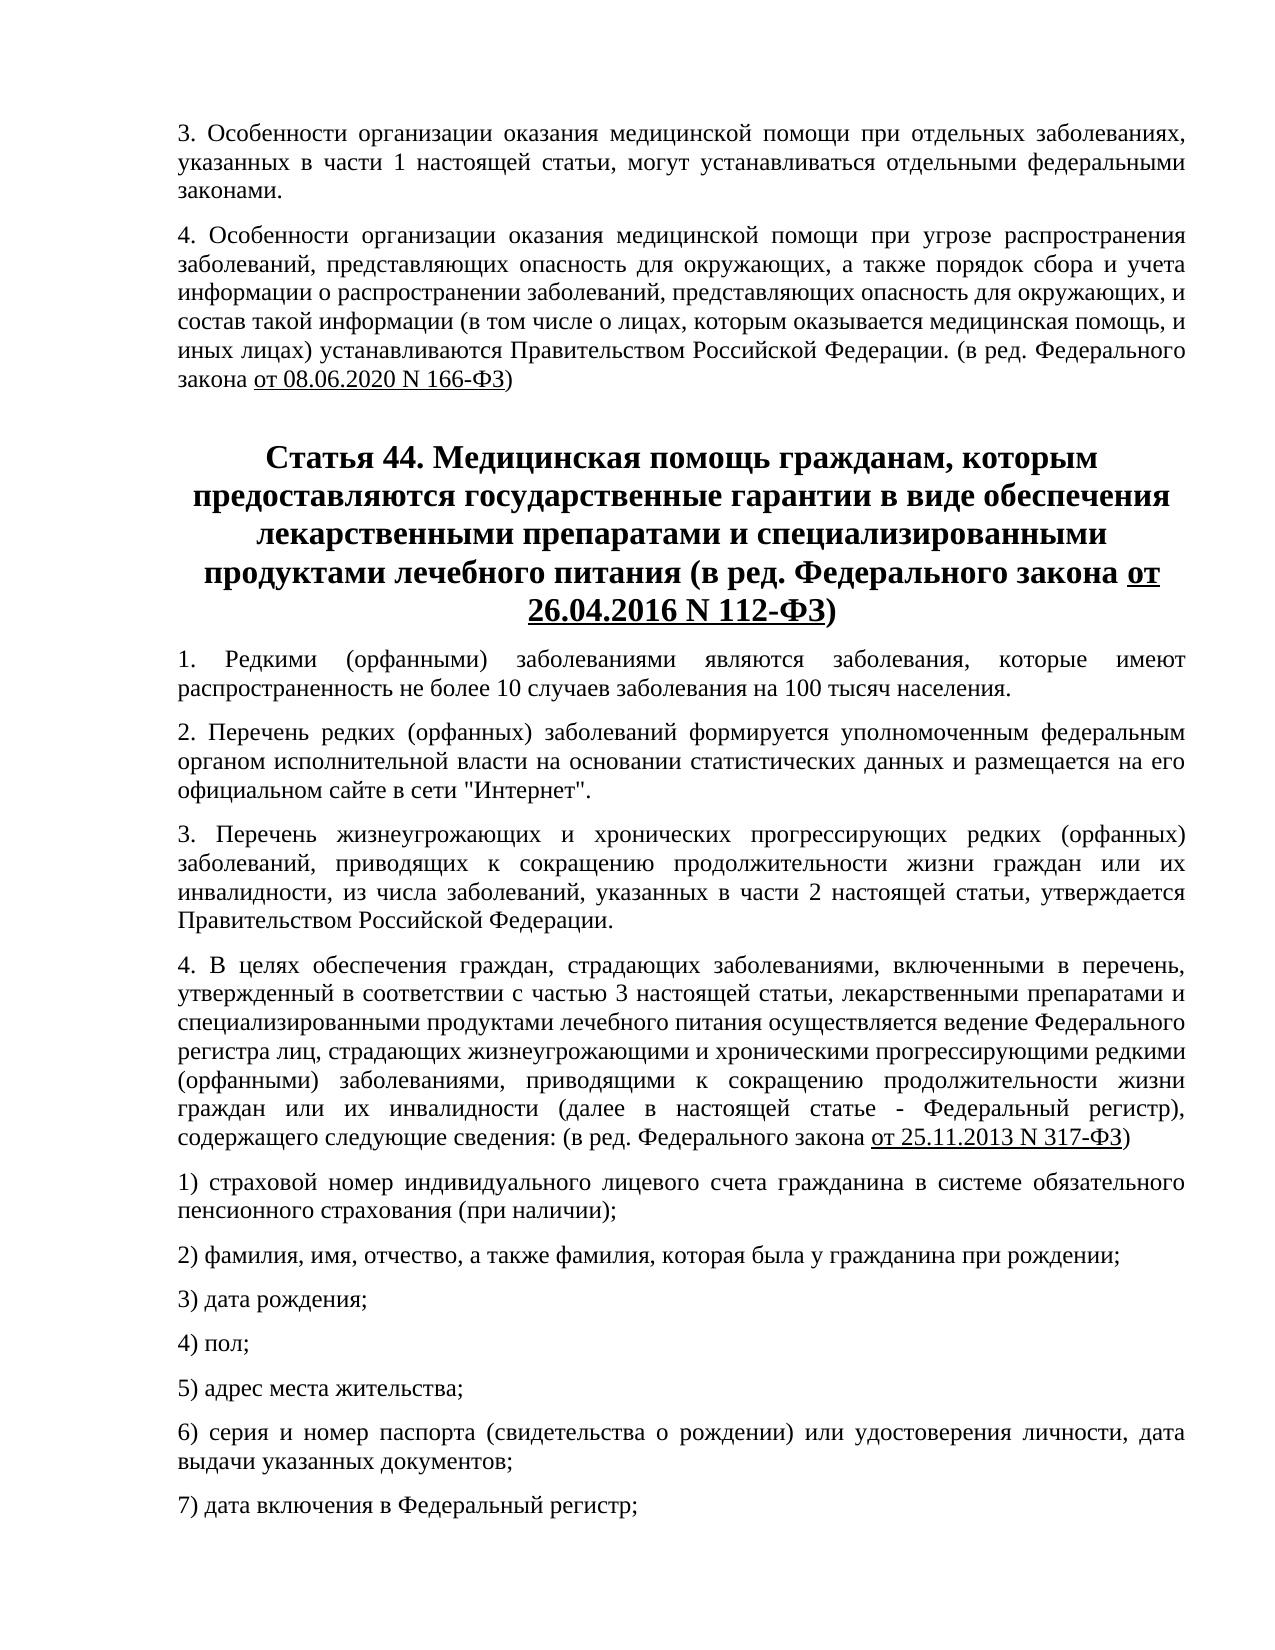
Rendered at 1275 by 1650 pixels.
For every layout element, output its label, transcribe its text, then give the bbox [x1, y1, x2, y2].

text 5) адрес места жительства; [177, 1373, 1186, 1402]
text 1. Редкими (орфанными) заболеваниями являются заболевания, которые имеют распространенность не более 10 случаев заболевания на 100 тысяч населения. [177, 644, 1186, 702]
text 2) фамилия, имя, отчество, а также фамилия, которая была у гражданина при рождении; [177, 1240, 1186, 1268]
text 3. Особенности организации оказания медицинской помощи при отдельных заболеваниях, указанных в части 1 настоящей статьи, могут устанавливаться отдельными федеральными законами. [177, 118, 1186, 204]
text 2. Перечень редких (орфанных) заболеваний формируется уполномоченным федеральным органом исполнительной власти на основании статистических данных и размещается на его официальном сайте в сети "Интернет". [177, 717, 1186, 803]
text 4) пол; [177, 1328, 1186, 1357]
text 3. Перечень жизнеугрожающих и хронических прогрессирующих редких (орфанных) заболеваний, приводящих к сокращению продолжительности жизни граждан или их инвалидности, из числа заболеваний, указанных в части 2 настоящей статьи, утверждается Правительством Российской Федерации. [177, 819, 1186, 934]
text 7) дата включения в Федеральный регистр; [177, 1490, 1186, 1519]
text 4. В целях обеспечения граждан, страдающих заболеваниями, включенными в перечень, утвержденный в соответствии с частью 3 настоящей статьи, лекарственными препаратами и специализированными продуктами лечебного питания осуществляется ведение Федерального регистра лиц, страдающих жизнеугрожающими и хроническими прогрессирующими редкими (орфанными) заболеваниями, приводящими к сокращению продолжительности жизни граждан или их инвалидности (далее в настоящей статье - Федеральный регистр), содержащего следующие сведения: (в ред. Федерального закона от 25.11.2013 N 317-ФЗ) [177, 950, 1186, 1151]
text 1) страховой номер индивидуального лицевого счета гражданина в системе обязательного пенсионного страхования (при наличии); [177, 1167, 1186, 1224]
text 3) дата рождения; [177, 1284, 1186, 1313]
text 4. Особенности организации оказания медицинской помощи при угрозе распространения заболеваний, представляющих опасность для окружающих, а также порядок сбора и учета информации о распространении заболеваний, представляющих опасность для окружающих, и состав такой информации (в том числе о лицах, которым оказывается медицинская помощь, и иных лицах) устанавливаются Правительством Российской Федерации. (в ред. Федерального закона от 08.06.2020 N 166-ФЗ) [177, 220, 1186, 392]
text 6) серия и номер паспорта (свидетельства о рождении) или удостоверения личности, дата выдачи указанных документов; [177, 1417, 1186, 1475]
text Статья 44. Медицинская помощь гражданам, которым предоставляются государственные гарантии в виде обеспечения лекарственными препаратами и специализированными продуктами лечебного питания (в ред. Федерального закона от 26.04.2016 N 112-ФЗ) [177, 437, 1186, 628]
